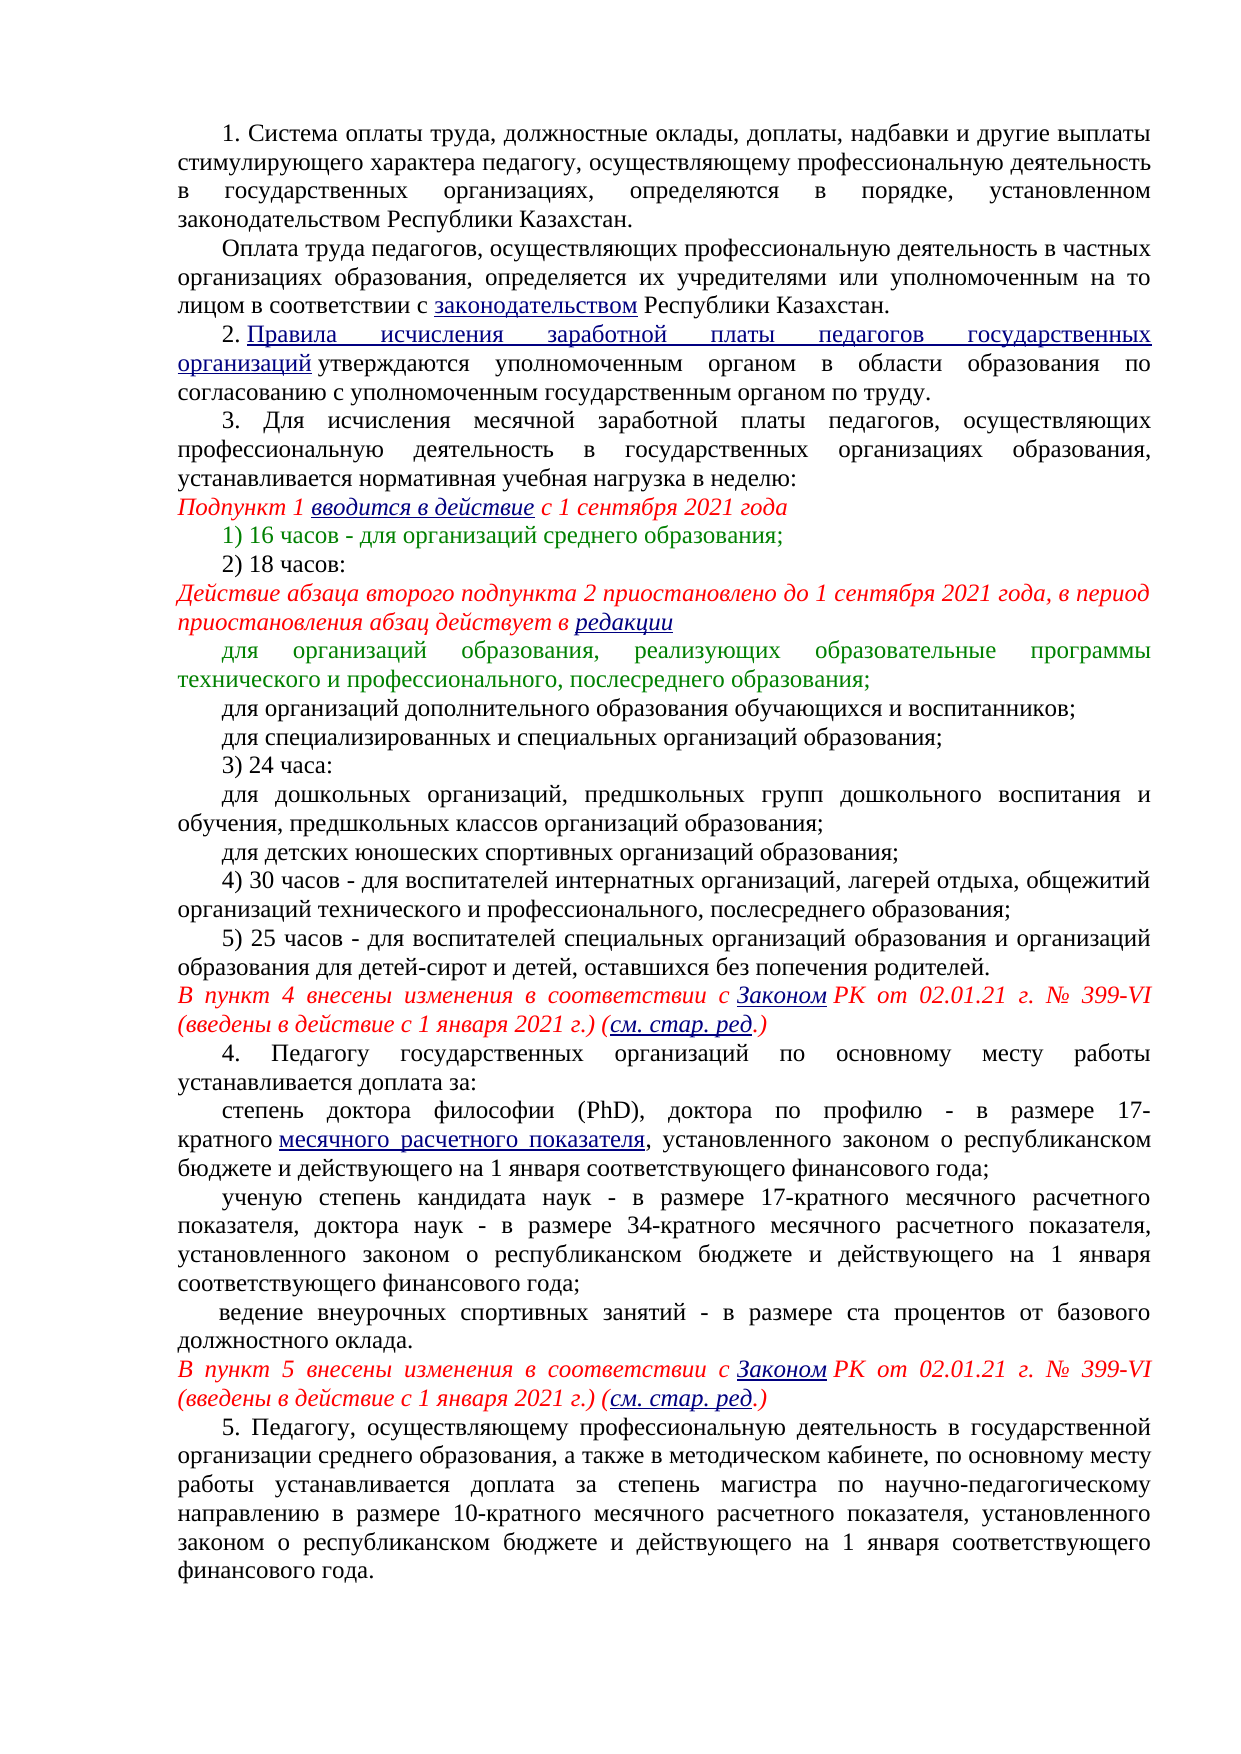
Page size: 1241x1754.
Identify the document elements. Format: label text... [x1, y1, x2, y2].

text ученую степень кандидата наук - в размере 17-кратного месячного расчетного показателя, доктора наук - в размере 34-кратного месячного расчетного показателя, установленного законом о республиканском бюджете и действующего на 1 января соответствующего финансового года; [177, 1182, 1152, 1297]
text В пункт 5 внесены изменения в соответствии с Законом РК от 02.01.21 г. № 399-VI (введены в действие с 1 января 2021 г.) (см. стар. ред.) [177, 1354, 1152, 1412]
text степень доктора философии (PhD), доктора по профилю - в размере 17-кратного месячного расчетного показателя, установленного законом о республиканском бюджете и действующего на 1 января соответствующего финансового года; [177, 1096, 1152, 1182]
text для специализированных и специальных организаций образования; [177, 722, 1152, 751]
text 2. Правила исчисления заработной платы педагогов государственных организаций утверждаются уполномоченным органом в области образования по согласованию с уполномоченным государственным органом по труду. [177, 319, 1152, 406]
text 2) 18 часов: [177, 549, 1152, 578]
text 5) 25 часов - для воспитателей специальных организаций образования и организаций образования для детей-сирот и детей, оставшихся без попечения родителей. [177, 923, 1152, 981]
text ведение внеурочных спортивных занятий - в размере ста процентов от базового должностного оклада. [177, 1297, 1152, 1354]
text В пункт 4 внесены изменения в соответствии с Законом РК от 02.01.21 г. № 399-VI (введены в действие с 1 января 2021 г.) (см. стар. ред.) [177, 981, 1152, 1038]
text 1. Система оплаты труда, должностные оклады, доплаты, надбавки и другие выплаты стимулирующего характера педагогу, осуществляющему профессиональную деятельность в государственных организациях, определяются в порядке, установленном законодательством Республики Казахстан. [177, 118, 1152, 233]
text 3) 24 часа: [177, 751, 1152, 779]
text 3. Для исчисления месячной заработной платы педагогов, осуществляющих профессиональную деятельность в государственных организациях образования, устанавливается нормативная учебная нагрузка в неделю: [177, 406, 1152, 492]
text Подпункт 1 вводится в действие с 1 сентября 2021 года [177, 492, 1152, 521]
text для организаций дополнительного образования обучающихся и воспитанников; [177, 693, 1152, 722]
text 4. Педагогу государственных организаций по основному месту работы устанавливается доплата за: [177, 1038, 1152, 1096]
text 4) 30 часов - для воспитателей интернатных организаций, лагерей отдыха, общежитий организаций технического и профессионального, послесреднего образования; [177, 866, 1152, 923]
text Оплата труда педагогов, осуществляющих профессиональную деятельность в частных организациях образования, определяется их учредителями или уполномоченным на то лицом в соответствии с законодательством Республики Казахстан. [177, 233, 1152, 319]
text для дошкольных организаций, предшкольных групп дошкольного воспитания и обучения, предшкольных классов организаций образования; [177, 779, 1152, 837]
text 1) 16 часов - для организаций среднего образования; [177, 521, 1152, 549]
text для детских юношеских спортивных организаций образования; [177, 837, 1152, 866]
text 5. Педагогу, осуществляющему профессиональную деятельность в государственной организации среднего образования, а также в методическом кабинете, по основному месту работы устанавливается доплата за степень магистра по научно-педагогическому направлению в размере 10-кратного месячного расчетного показателя, установленного законом о республиканском бюджете и действующего на 1 января соответствующего финансового года. [177, 1412, 1152, 1584]
text для организаций образования, реализующих образовательные программы технического и профессионального, послесреднего образования; [177, 636, 1152, 693]
text Действие абзаца второго подпункта 2 приостановлено до 1 сентября 2021 года, в период приостановления абзац действует в редакции [177, 578, 1152, 636]
